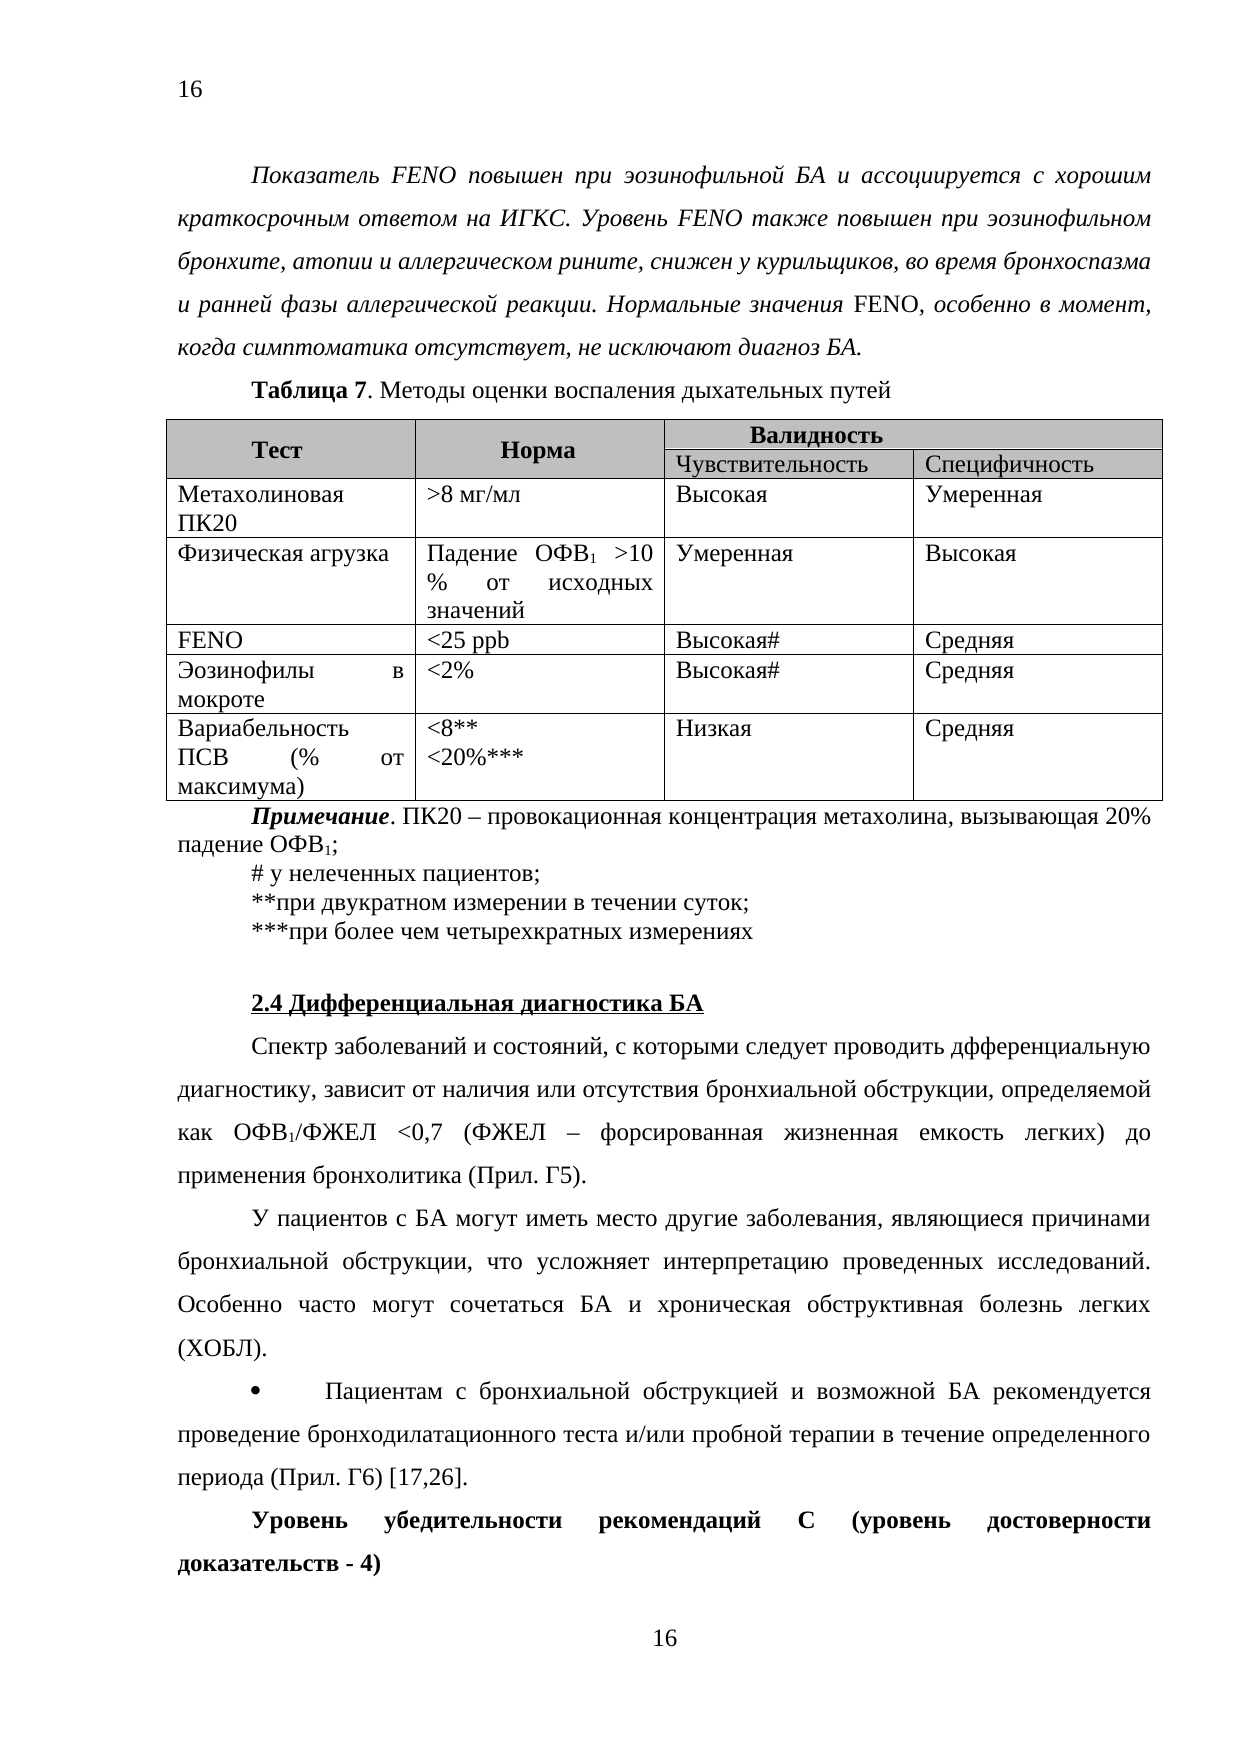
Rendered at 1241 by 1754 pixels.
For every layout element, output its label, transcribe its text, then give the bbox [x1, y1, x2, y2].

table_cell <8** <20%*** [416, 714, 664, 800]
table_cell Высокая [914, 538, 1162, 624]
table_cell Средняя [914, 655, 1162, 712]
text Примечание. ПК20 – провокационная концентрация метахолина, вызывающая 20% падение ОФВ1; [177, 801, 1152, 858]
table_cell FENО [167, 625, 415, 654]
text У пациентов с БА могут иметь место другие заболевания, являющиеся причинами бронхиальной обструкции, что усложняет интерпретацию проведенных исследований. Особенно часто могут сочетаться БА и хроническая обструктивная болезнь легких (ХОБЛ). [177, 1203, 1152, 1361]
table_cell >8 мг/мл [416, 479, 664, 537]
table_cell Физическая агрузка [167, 538, 415, 624]
table_cell Специфичность [914, 450, 1162, 478]
text # у нелеченных пациентов; [177, 858, 1152, 887]
text **при двукратном измерении в течении суток; [177, 887, 1152, 916]
table_cell Умеренная [914, 479, 1162, 537]
table_cell Средняя [914, 625, 1162, 654]
table_cell Высокая# [665, 655, 913, 712]
table_cell Умеренная [665, 538, 913, 624]
table_cell <25 ppb [416, 625, 664, 654]
table_cell Метахолиновая ПК20 [167, 479, 415, 537]
list Пациентам с бронхиальной обструкцией и возможной БА рекомендуется проведение бронходилатационного теста и/или пробной терапии в течение определенного периода (Прил. Г6) [17,26]. [177, 1376, 1152, 1491]
table_cell Высокая [665, 479, 913, 537]
text 2.4 Дифференциальная диагностика БА [177, 988, 1152, 1016]
table_cell Чувствительность [665, 450, 913, 478]
table_cell Средняя [914, 714, 1162, 800]
table_header Валидность [665, 420, 1162, 448]
text Уровень убедительности рекомендаций С (уровень достоверности доказательств - 4) [177, 1505, 1152, 1577]
table_cell Эозинофилы в мокроте [167, 655, 415, 712]
table_cell Падение ОФВ1 >10 % от исходных значений [416, 538, 664, 624]
table_cell Вариабельность ПСВ (% от максимума) [167, 714, 415, 800]
text Спектр заболеваний и состояний, с которыми следует проводить дфференциальную диагностику, зависит от наличия или отсутствия бронхиальной обструкции, определяемой как ОФВ1/ФЖЕЛ <0,7 (ФЖЕЛ – форсированная жизненная емкость легких) до применения бронхолитика (Прил. Г5). [177, 1031, 1152, 1189]
text Таблица 7. Методы оценки воспаления дыхательных путей [177, 376, 1152, 404]
table_cell Низкая [665, 714, 913, 800]
text Показатель FENO повышен при эозинофильной БА и ассоциируется с хорошим краткосрочным ответом на ИГКС. Уровень FENO также повышен при эозинофильном бронхите, атопии и аллергическом рините, снижен у курильщиков, во время бронхоспазма и ранней фазы аллергической реакции. Нормальные значения FENO, особенно в момент, когда симптоматика отсутствует, не исключают диагноз БА. [177, 160, 1152, 361]
table_header Норма [416, 420, 664, 478]
text ***при более чем четырехкратных измерениях [177, 916, 1152, 944]
table_cell Высокая# [665, 625, 913, 654]
table_header Тест [167, 420, 415, 478]
table_cell <2% [416, 655, 664, 712]
